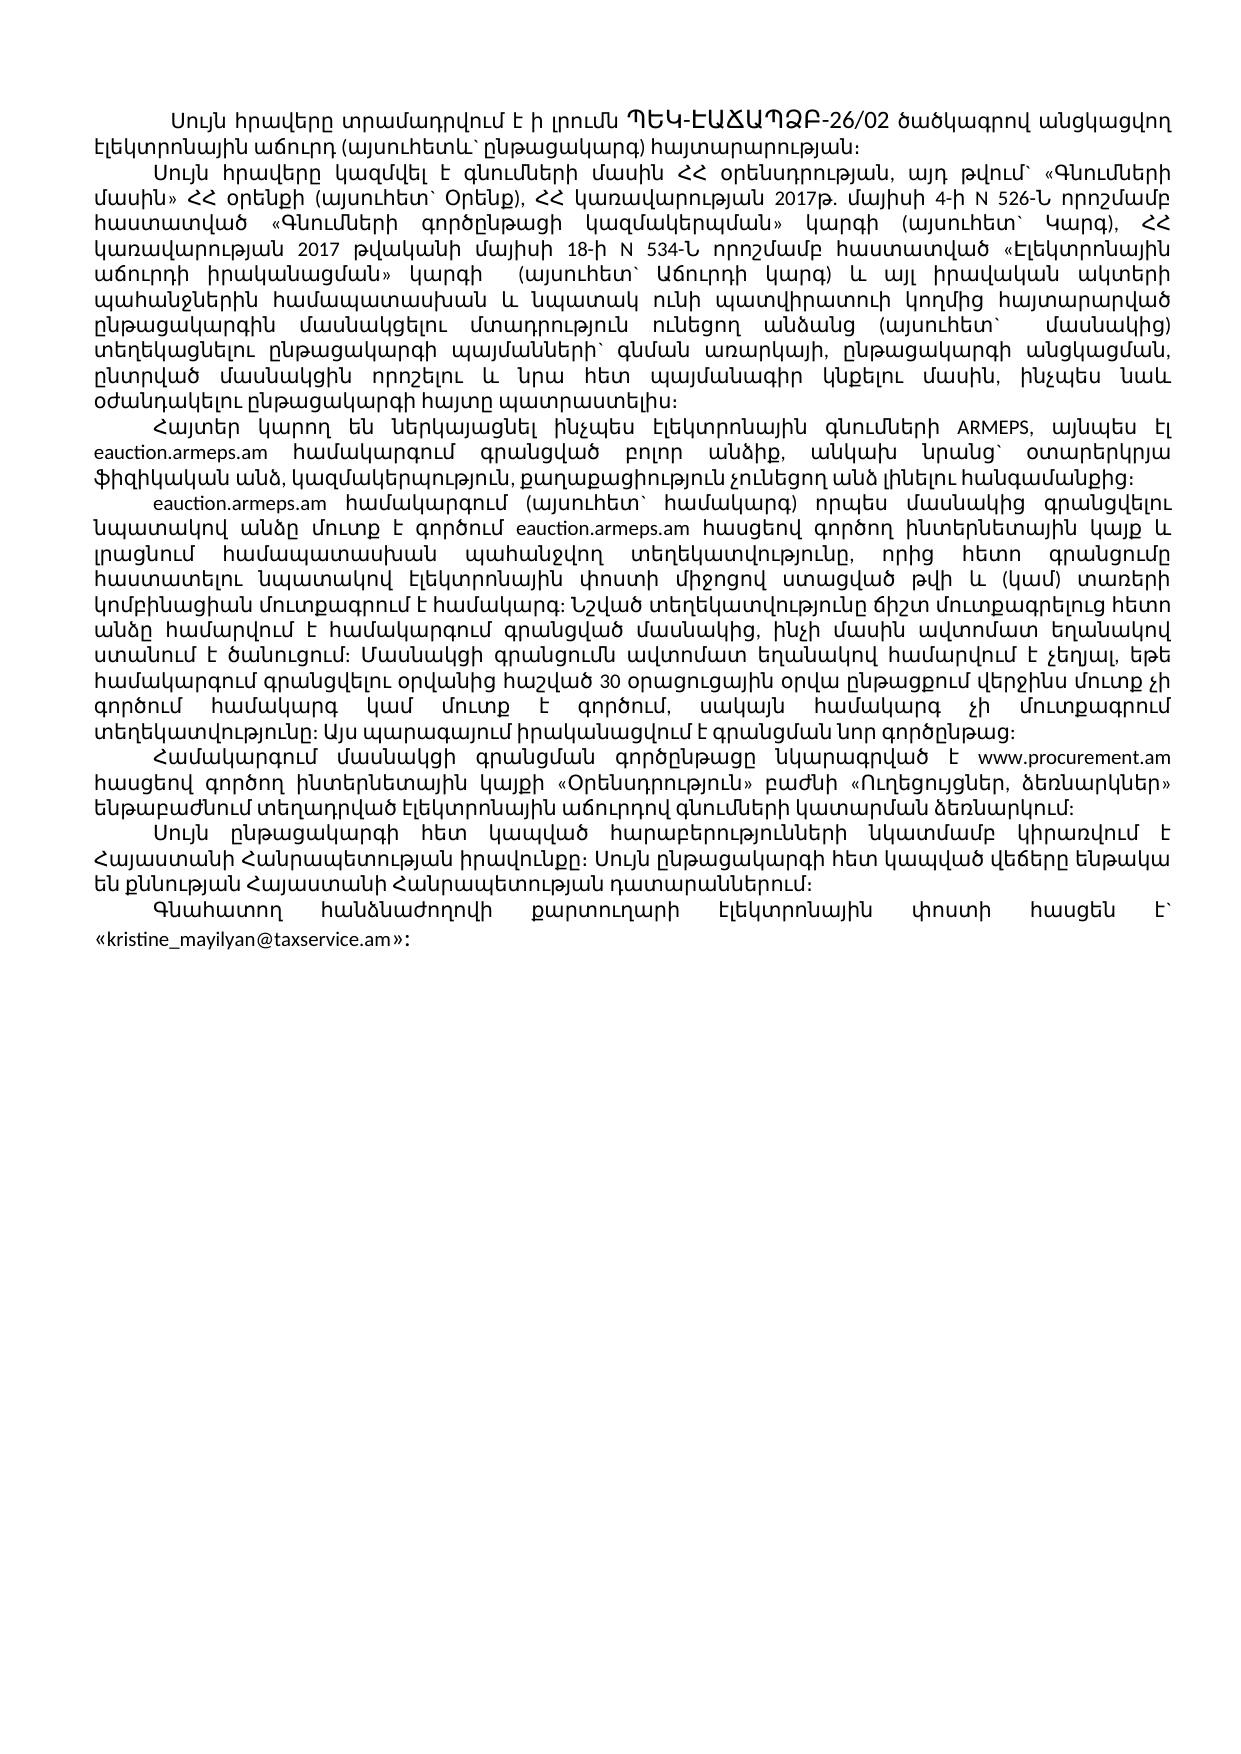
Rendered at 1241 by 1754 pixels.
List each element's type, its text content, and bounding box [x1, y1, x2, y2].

text Հայտեր կարող են ներկայացնել ինչպես էլեկտրոնային գնումների ARMEPS, այնպես էլ eauction.armeps.am համակարգում գրանցված բոլոր անձիք, անկախ նրանց` օտարերկրյա ֆիզիկական անձ, կազմակերպություն, քաղաքացիություն չունեցող անձ լինելու հանգամանքից։ [94, 414, 1171, 490]
text eauction.armeps.am համակարգում (այսուհետ` համակարգ) որպես մասնակից գրանցվելու նպատակով անձը մուտք է գործում eauction.armeps.am հասցեով գործող ինտերնետային կայք և լրացնում համապատասխան պահանջվող տեղեկատվությունը, որից հետո գրանցումը հաստատելու նպատակով էլեկտրոնային փոստի միջոցով ստացված թվի և (կամ) տառերի կոմբինացիան մուտքագրում է համակարգ: Նշված տեղեկատվությունը ճիշտ մուտքագրելուց հետո անձը համարվում է համակարգում գրանցված մասնակից, ինչի մասին ավտոմատ եղանակով ստանում է ծանուցում: Մասնակցի գրանցումն ավտոմատ եղանակով համարվում է չեղյալ, եթե համակարգում գրանցվելու օրվանից հաշված 30 օրացուցային օրվա ընթացքում վերջինս մուտք չի գործում համակարգ կամ մուտք է գործում, սակայն համակարգ չի մուտքագրում տեղեկատվությունը: Այս պարագայում իրականացվում է գրանցման նոր գործընթաց: [94, 490, 1171, 744]
text Սույն հրավերը կազմվել է գնումների մասին ՀՀ օրենսդրության, այդ թվում` «Գնումների մասին» ՀՀ օրենքի (այսուհետ` Օրենք), ՀՀ կառավարության 2017թ. մայիսի 4-ի N 526-Ն որոշմամբ հաստատված «Գնումների գործընթացի կազմակերպման» կարգի (այսուհետ` Կարգ), ՀՀ կառավարության 2017 թվականի մայիսի 18-ի N 534-Ն որոշմամբ հաստատված «Էլեկտրոնային աճուրդի իրականացման» կարգի (այսուհետ` Աճուրդի կարգ) և այլ իրավական ակտերի պահանջներին համապատասխան և նպատակ ունի պատվիրատուի կողմից հայտարարված ընթացակարգին մասնակցելու մտադրություն ունեցող անձանց (այսուհետ` մասնակից) տեղեկացնելու ընթացակարգի պայմանների` գնման առարկայի, ընթացակարգի անցկացման, ընտրված մասնակցին որոշելու և նրա հետ պայմանագիր կնքելու մասին, ինչպես նաև օժանդակելու ընթացակարգի հայտը պատրաստելիս։ [94, 160, 1171, 414]
text Գնահատող հանձնաժողովի քարտուղարի էլեկտրոնային փոստի հասցեն է` «kristine_mayilyan@taxservice.am»: [94, 897, 1171, 953]
text Սույն հրավերը տրամադրվում է ի լրումն ՊԵԿ-ԷԱՃԱՊՁԲ-26/02 ծածկագրով անցկացվող էլեկտրոնային աճուրդ (այսուհետև` ընթացակարգ) հայտարարության։ [94, 104, 1171, 160]
text Սույն ընթացակարգի հետ կապված հարաբերությունների նկատմամբ կիրառվում է Հայաստանի Հանրապետության իրավունքը։ Սույն ընթացակարգի հետ կապված վեճերը ենթակա են քննության Հայաստանի Հանրապետության դատարաններում։ [94, 821, 1171, 897]
text Համակարգում մասնակցի գրանցման գործընթացը նկարագրված է www.procurement.am հասցեով գործող ինտերնետային կայքի «Օրենսդրություն» բաժնի «Ուղեցույցներ, ձեռնարկներ» ենթաբաժնում տեղադրված էլեկտրոնային աճուրդով գնումների կատարման ձեռնարկում: [94, 744, 1171, 821]
